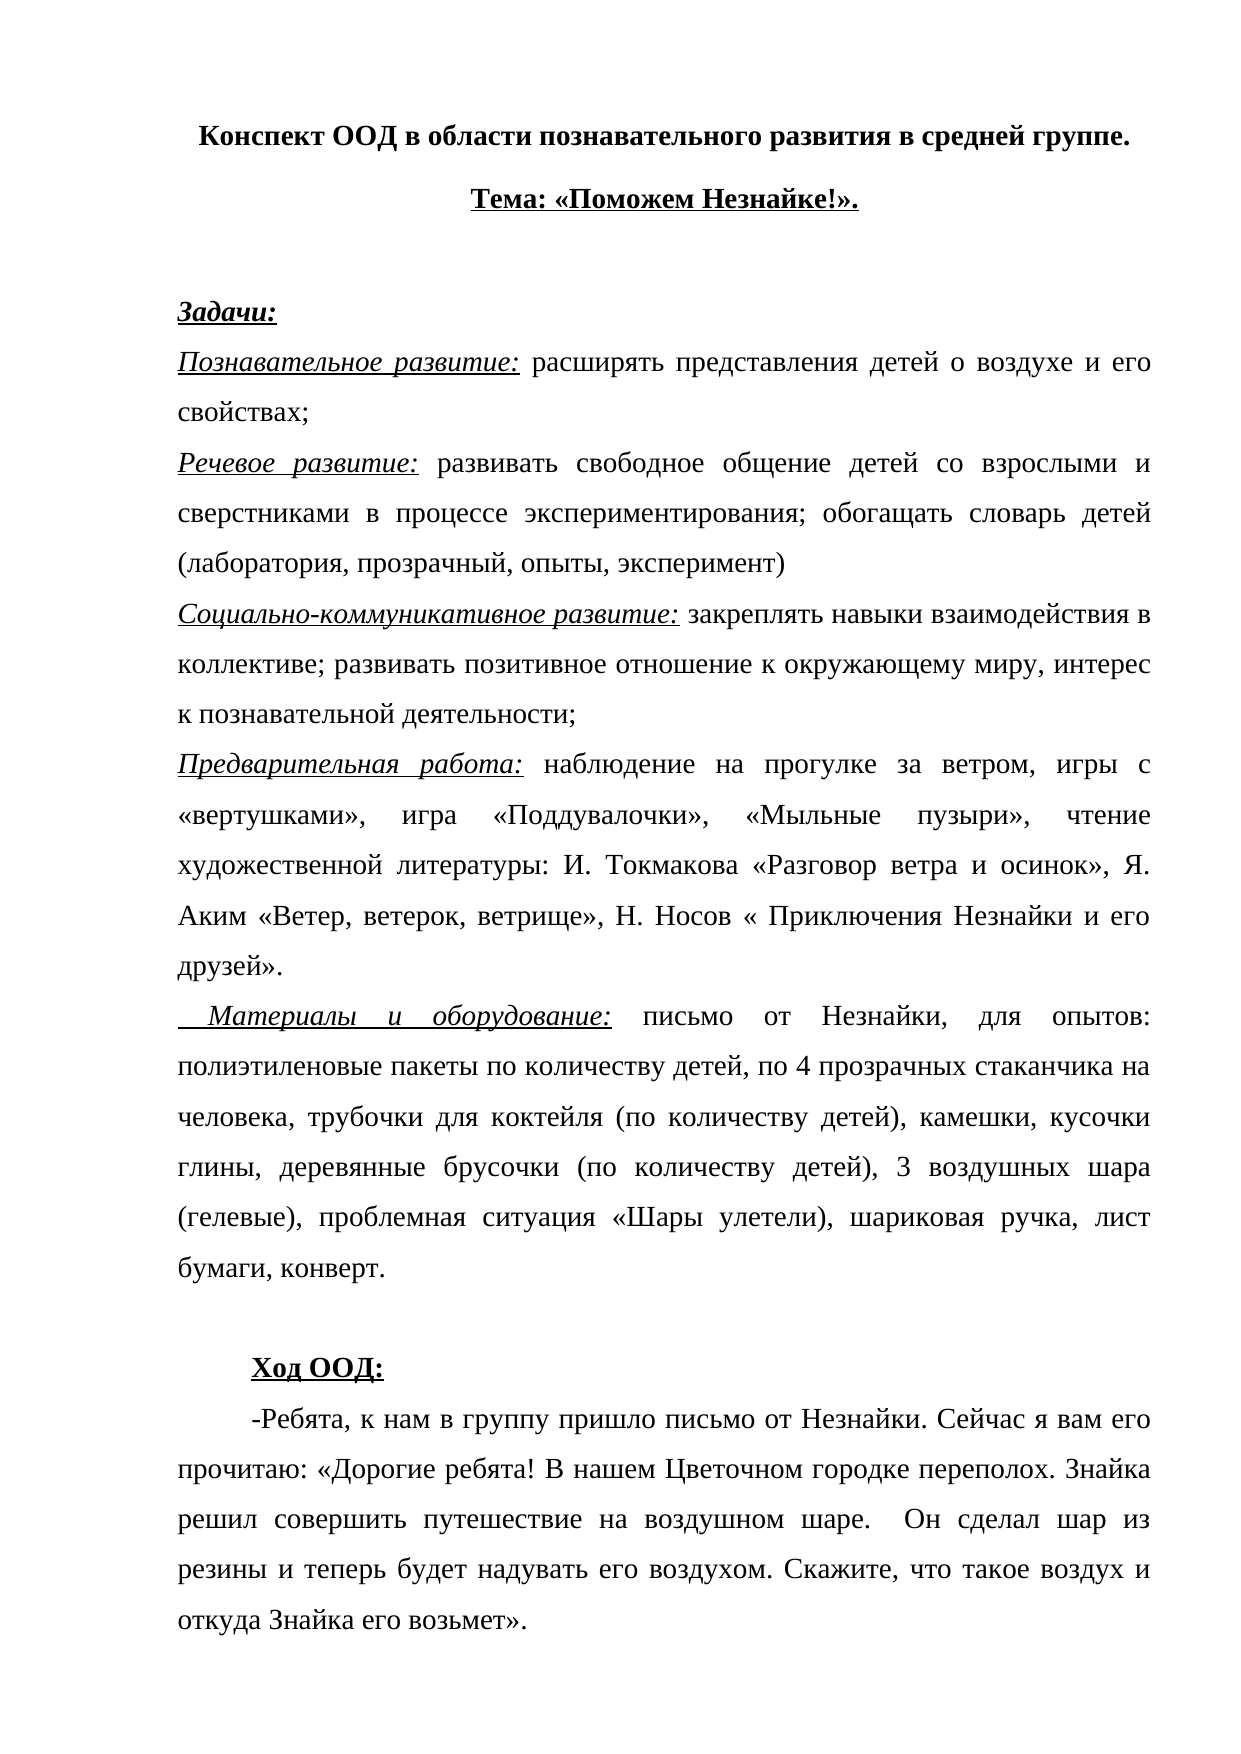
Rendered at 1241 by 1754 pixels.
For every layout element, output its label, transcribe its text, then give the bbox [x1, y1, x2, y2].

text Тема: «Поможем Незнайке!». [177, 181, 1152, 214]
text Материалы и оборудование: письмо от Незнайки, для опытов: полиэтиленовые пакеты по количеству детей, по 4 прозрачных стаканчика на человека, трубочки для коктейля (по количеству детей), камешки, кусочки глины, деревянные брусочки (по количеству детей), 3 воздушных шара (гелевые), проблемная ситуация «Шары улетели), шариковая ручка, лист бумаги, конверт. [177, 998, 1152, 1283]
text -Ребята, к нам в группу пришло письмо от Незнайки. Сейчас я вам его прочитаю: «Дорогие ребята! В нашем Цветочном городке переполох. Знайка решил совершить путешествие на воздушном шаре. Он сделал шар из резины и теперь будет надувать его воздухом. Скажите, что такое воздух и откуда Знайка его возьмет». [177, 1401, 1152, 1636]
text Ход ООД: [177, 1350, 1152, 1384]
text Предварительная работа: наблюдение на прогулке за ветром, игры с «вертушками», игра «Поддувалочки», «Мыльные пузыри», чтение художественной литературы: И. Токмакова «Разговор ветра и осинок», Я. Аким «Ветер, ветерок, ветрище», Н. Носов « Приключения Незнайки и его друзей». [177, 747, 1152, 981]
text Задачи: [177, 294, 1152, 327]
text Социально-коммуникативное развитие: закреплять навыки взаимодействия в коллективе; развивать позитивное отношение к окружающему миру, интерес к познавательной деятельности; [177, 596, 1152, 730]
text Познавательное развитие: расширять представления детей о воздухе и его свойствах; [177, 344, 1152, 428]
text Конспект ООД в области познавательного развития в средней группе. [177, 118, 1152, 152]
text Речевое развитие: развивать свободное общение детей со взрослыми и сверстниками в процессе экспериментирования; обогащать словарь детей (лаборатория, прозрачный, опыты, эксперимент) [177, 445, 1152, 579]
